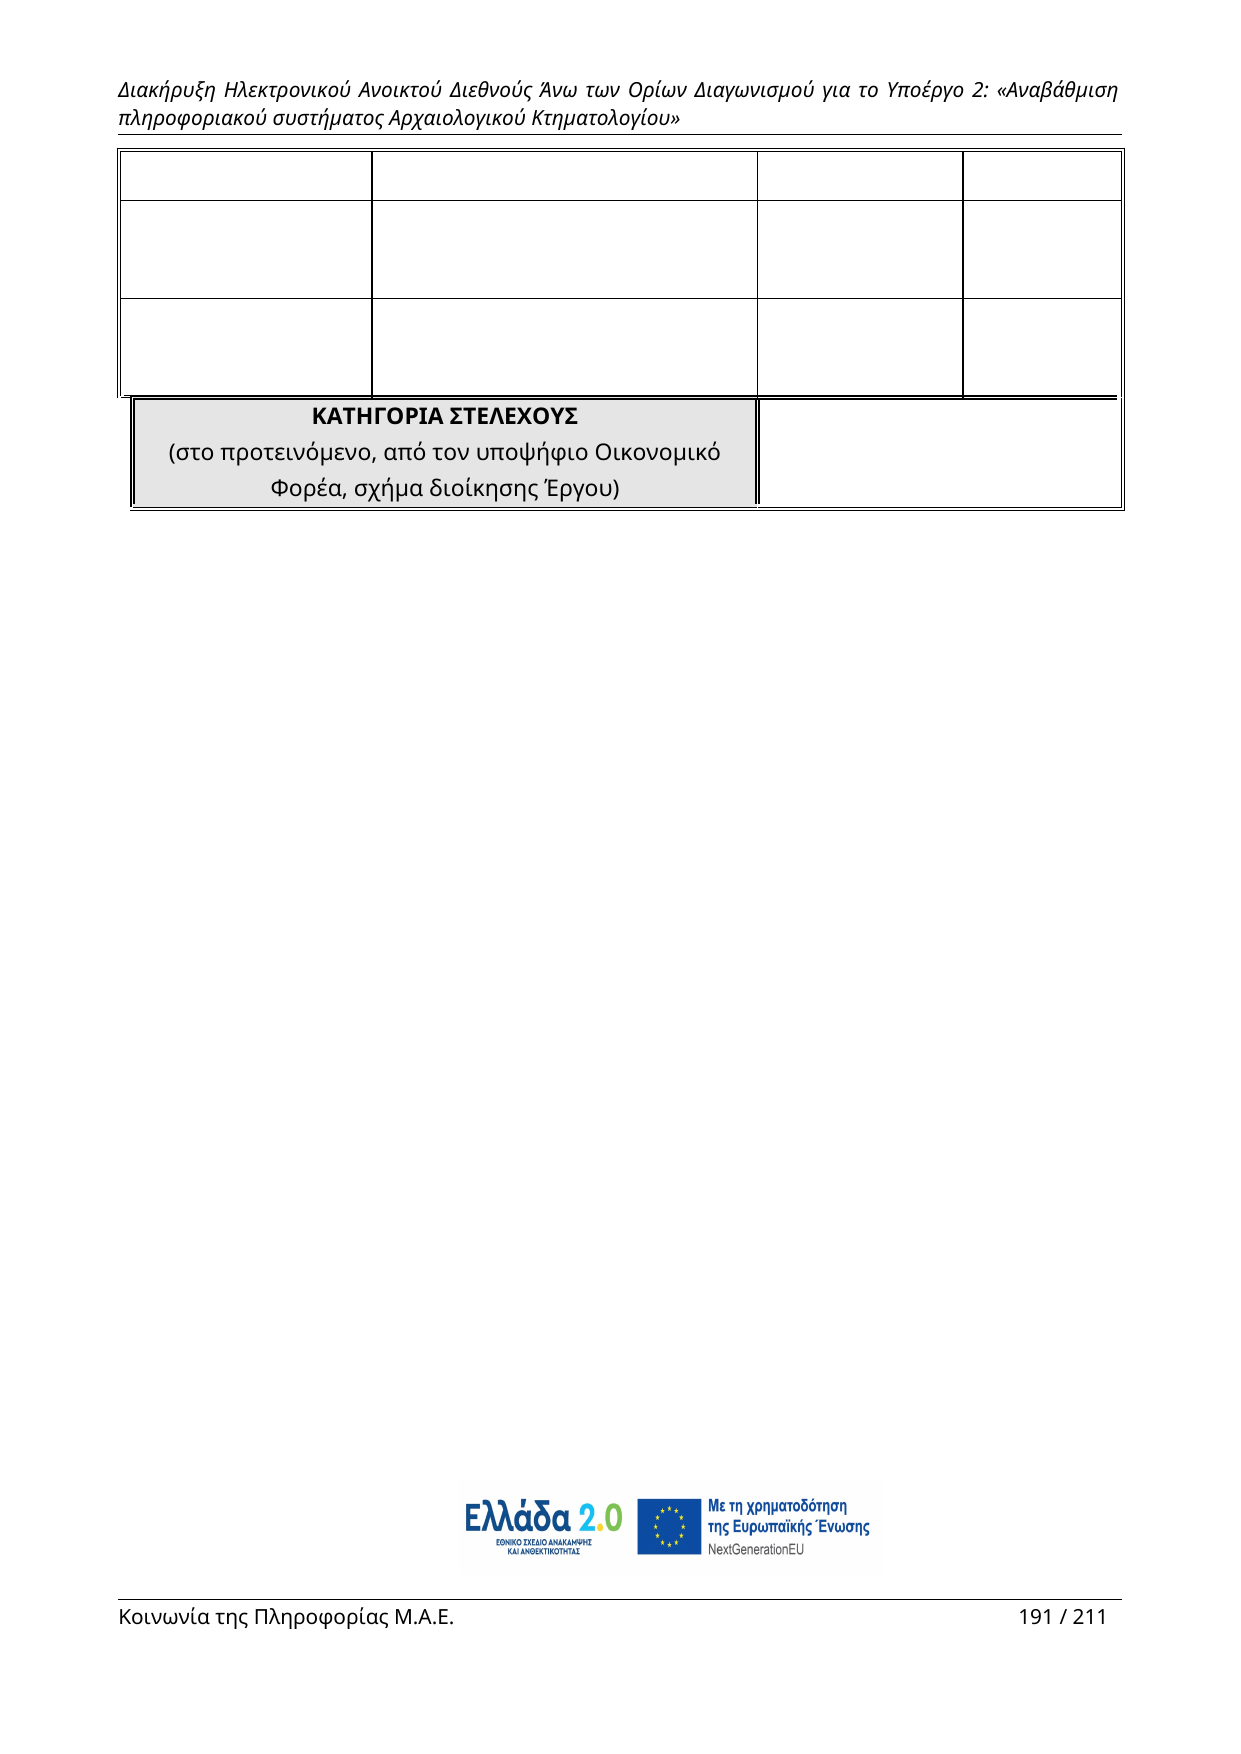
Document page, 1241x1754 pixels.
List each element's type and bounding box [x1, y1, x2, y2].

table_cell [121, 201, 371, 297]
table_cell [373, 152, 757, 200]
picture [457, 1479, 885, 1575]
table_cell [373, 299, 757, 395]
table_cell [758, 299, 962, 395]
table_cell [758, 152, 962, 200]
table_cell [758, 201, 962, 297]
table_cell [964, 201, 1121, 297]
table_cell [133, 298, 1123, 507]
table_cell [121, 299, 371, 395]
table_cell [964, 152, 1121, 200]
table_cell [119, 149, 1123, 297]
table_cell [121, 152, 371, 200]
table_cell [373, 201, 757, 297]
